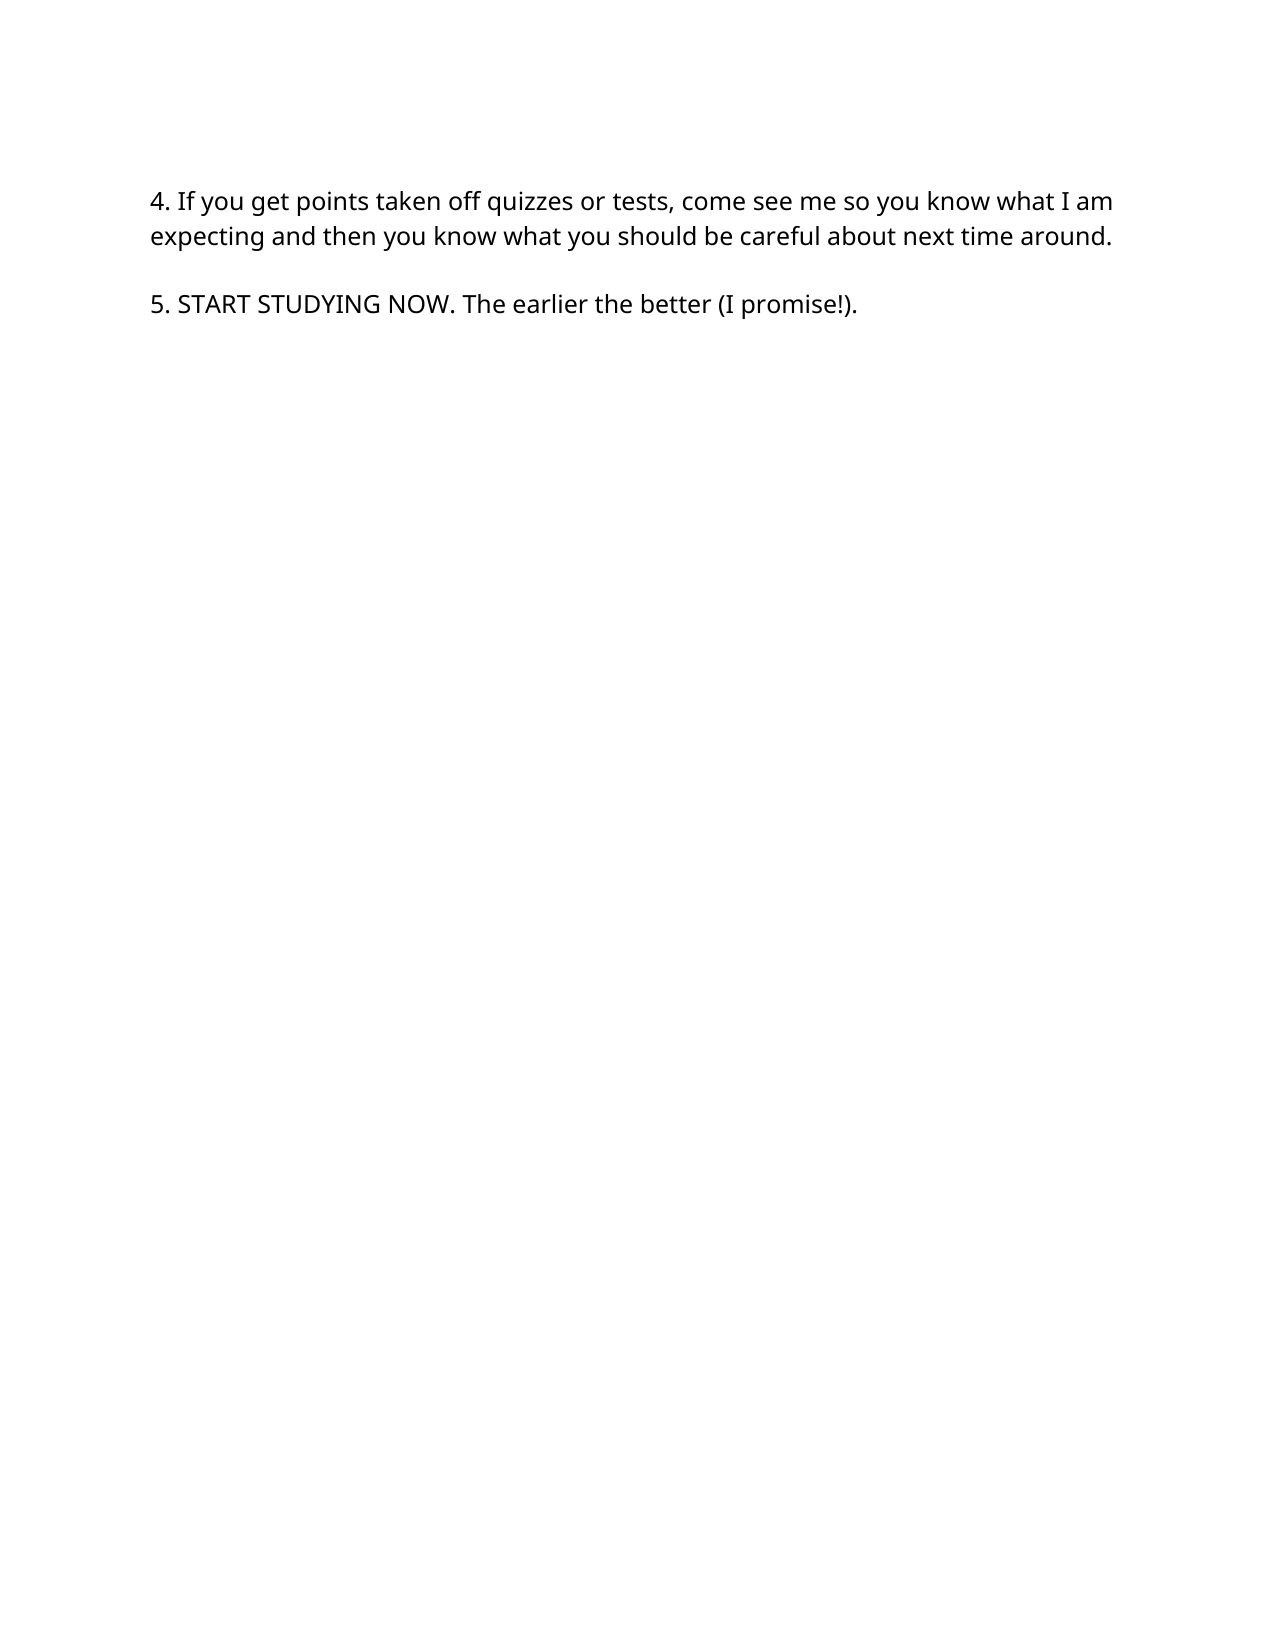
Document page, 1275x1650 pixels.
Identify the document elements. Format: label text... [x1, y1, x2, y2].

text 4. If you get points taken off quizzes or tests, come see me so you know what I am expecting and then you know what you should be careful about next time around. [150, 184, 1125, 252]
text 5. START STUDYING NOW. The earlier the better (I promise!). [150, 286, 1125, 320]
